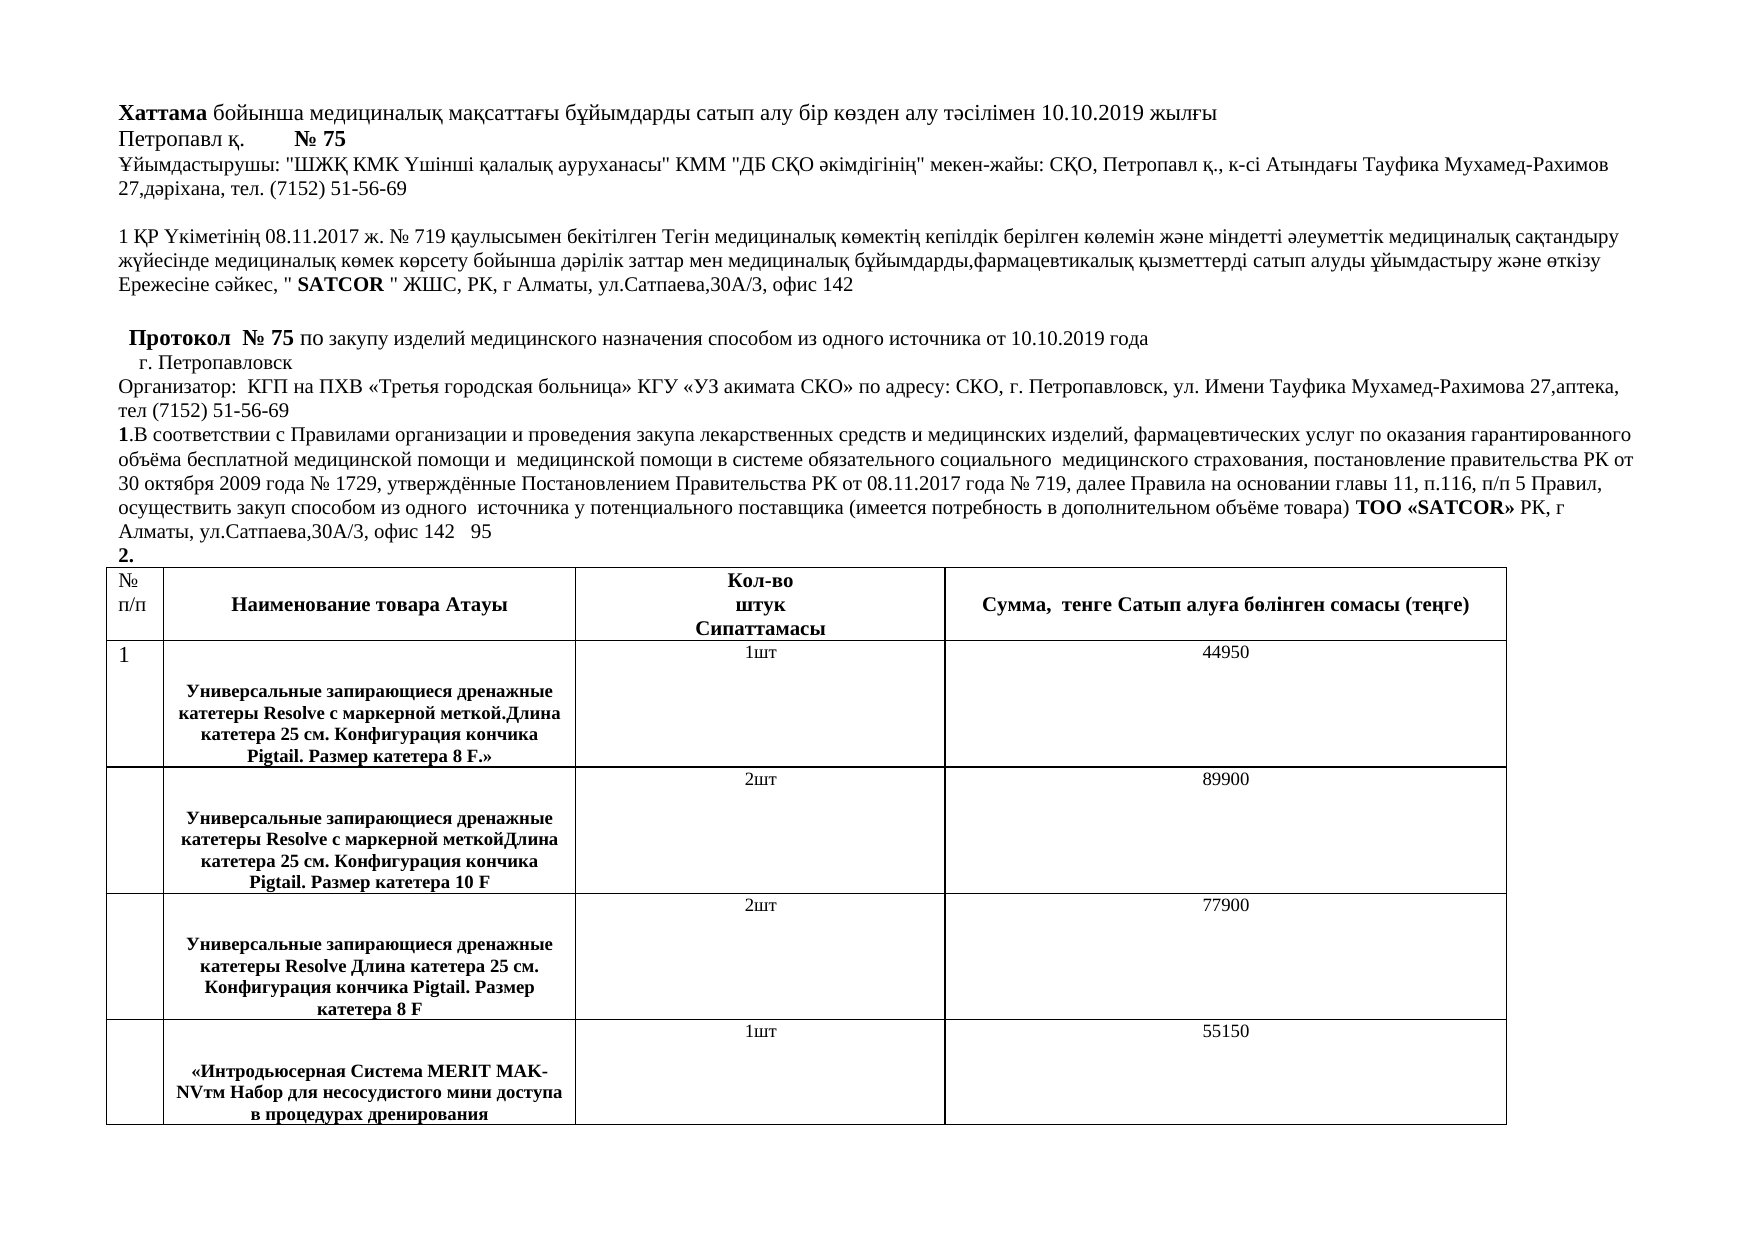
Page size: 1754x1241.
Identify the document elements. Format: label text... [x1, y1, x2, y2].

table_cell 1 [107, 641, 163, 766]
text Петропавл қ. № 75 [118, 125, 1636, 151]
text Хаттама бойынша медициналық мақсаттағы бұйымдарды сатып алу бір көзден алу тәсілімен 10.10.2019 жылғы [118, 99, 1636, 125]
table_cell 1шт [576, 641, 944, 766]
table_cell 44950 [946, 641, 1506, 766]
table_cell 2шт [576, 768, 944, 893]
table_header Наименование товара Атауы [164, 568, 575, 640]
text 1 ҚР Үкіметінің 08.11.2017 ж. № 719 қаулысымен бекітілген Тегін медициналық көмектің кепілдік берілген көлемін және міндетті әлеуметтік медициналық сақтандыру жүйесінде медициналық көмек көрсету бойынша дәрілік заттар мен медициналық бұйымдарды,фармацевтикалық қызметтерді сатып алуды ұйымдастыру және өткізу Ережесіне сәйкес, " SATCOR " ЖШС, РК, г Алматы, ул.Сатпаева,30А/3, офис 142 [467, 224, 1636, 296]
text г. Петропавловск [118, 350, 1636, 374]
text 2. [118, 543, 1636, 567]
table_cell [107, 894, 163, 1019]
table_cell Универсальные запирающиеся дренажные катетеры Resolve с маркерной меткой.Длина катетера 25 см. Конфигурация кончика Рigtail. Размер катетера 8 F.» [164, 641, 575, 766]
table_cell 77900 [946, 894, 1506, 1019]
table_cell Универсальные запирающиеся дренажные катетеры Resolve Длина катетера 25 см. Конфигурация кончика Рigtail. Размер катетера 8 F [164, 894, 575, 1019]
table_cell [107, 1020, 163, 1124]
text Протокол № 75 по закупу изделий медицинского назначения способом из одного источника от 10.10.2019 года [118, 324, 1636, 350]
table_header Сумма, тенге Сатып алуға бөлінген сомасы (теңге) [946, 568, 1506, 640]
table_cell «Интродьюсерная Система MERIT MAK-NVтм Набор для несосудистого мини доступа в процедурах дренирования [164, 1020, 575, 1124]
table_cell 1шт [576, 1020, 944, 1124]
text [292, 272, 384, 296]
table_cell 2шт [576, 894, 944, 1019]
table_cell 55150 [946, 1020, 1506, 1124]
table_cell [107, 768, 163, 893]
text Ұйымдастырушы: "ШЖҚ КМК Үшінші қалалық ауруханасы" КММ "ДБ СҚО әкімдігінің" мекен-жайы: СҚО, Петропавл қ., к-сі Атындағы Тауфика Мухамед-Рахимов 27,дәріхана, тел. (7152) 51-56-69 [118, 151, 1636, 199]
text Организатор: КГП на ПХВ «Третья городская больница» КГУ «УЗ акимата СКО» по адресу: СКО, г. Петропавловск, ул. Имени Тауфика Мухамед-Рахимова 27,аптека, тел (7152) 51-56-69 [118, 374, 1636, 422]
table_header № п/п [107, 568, 163, 640]
table_header Кол-во штук Сипаттамасы [576, 568, 944, 640]
table_cell Универсальные запирающиеся дренажные катетеры Resolve с маркерной меткойДлина катетера 25 см. Конфигурация кончика Рigtail. Размер катетера 10 F [164, 768, 575, 893]
text 1.В соответствии с Правилами организации и проведения закупа лекарственных средств и медицинских изделий, фармацевтических услуг по оказания гарантированного объёма бесплатной медицинской помощи и медицинской помощи в системе обязательного социального медицинского страхования, постановление правительства РК от 30 октября 2009 года № 1729, утверждённые Постановлением Правительства РК от 08.11.2017 года № 719, далее Правила на основании главы 11, п.116, п/п 5 Правил, осуществить закуп способом из одного источника у потенциального поставщика (имеется потребность в дополнительном объёме товара) ТОО «SATCOR» РК, г Алматы, ул.Сатпаева,30А/3, офис 142 95 [118, 422, 1636, 543]
table_cell 89900 [946, 768, 1506, 893]
